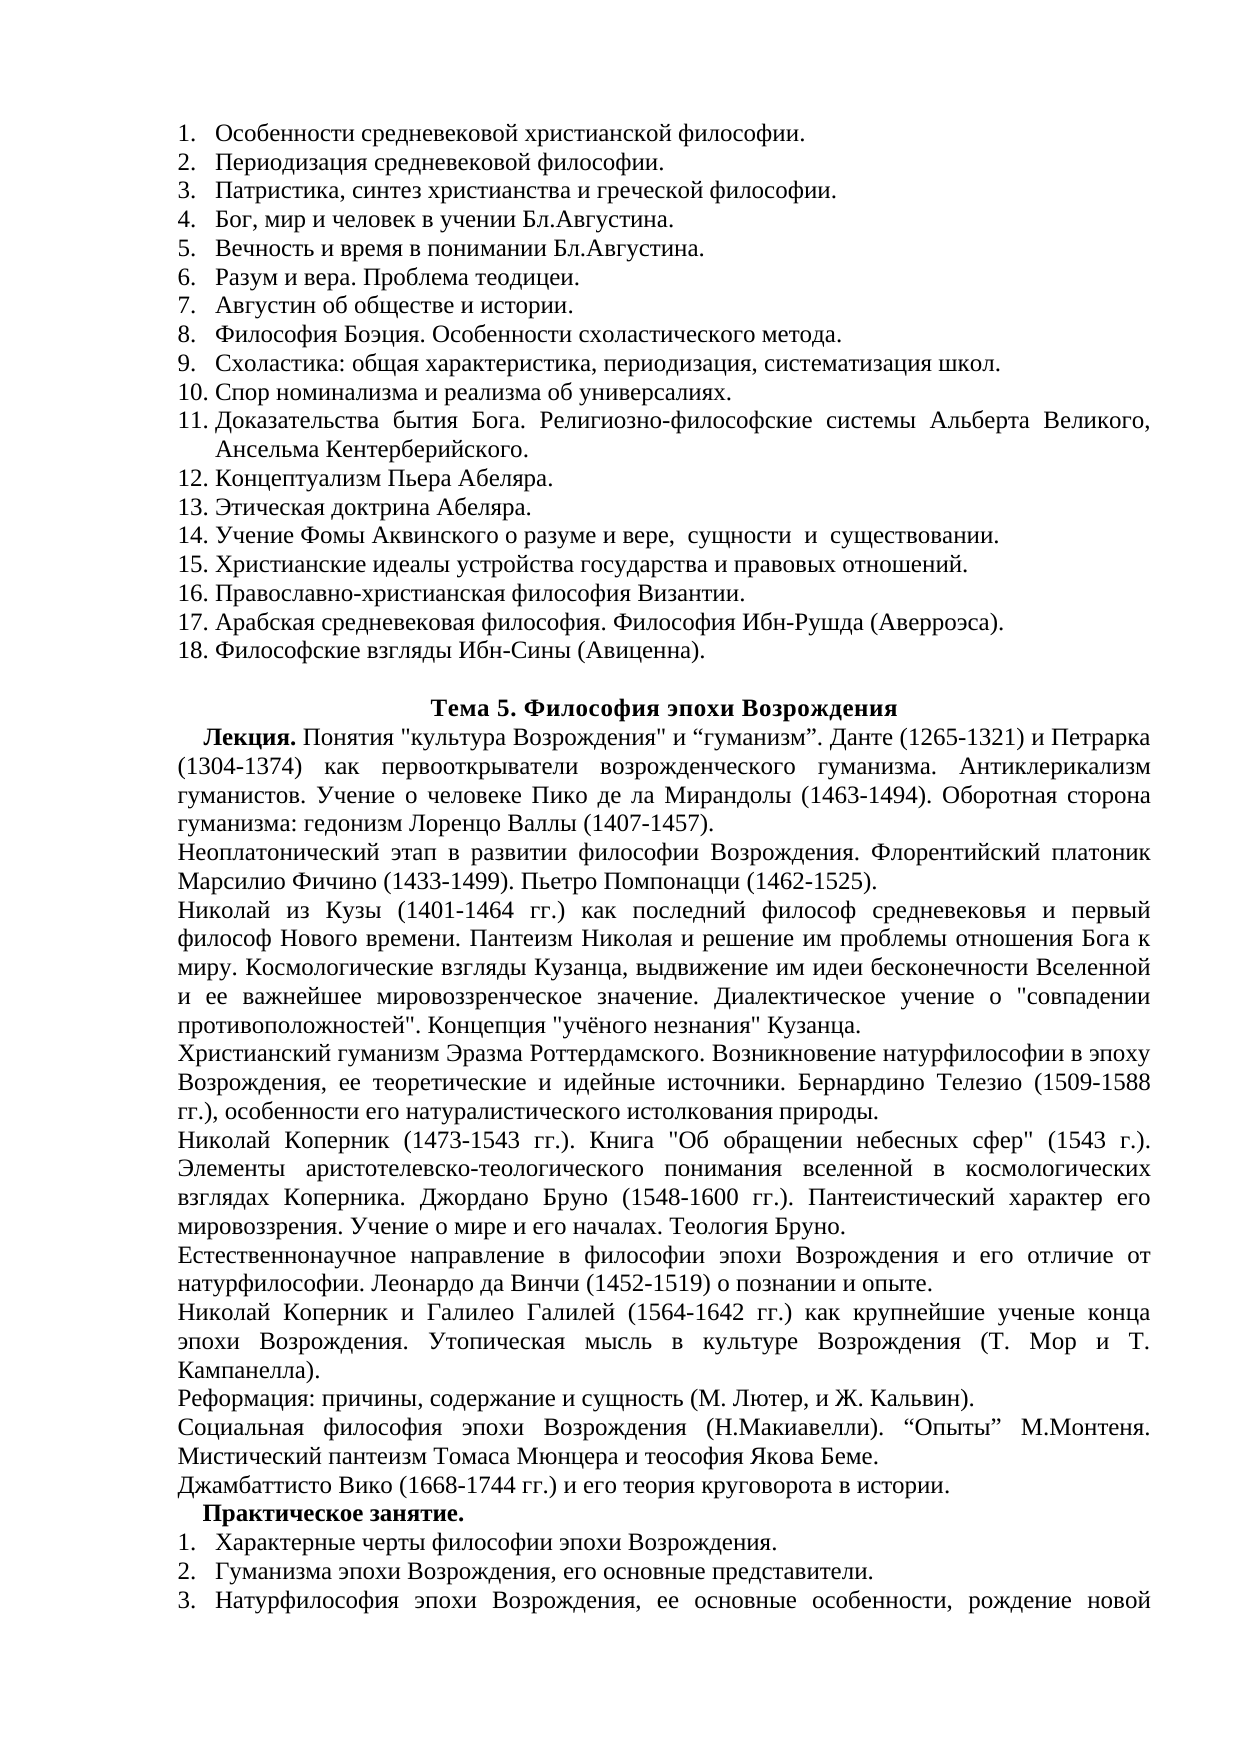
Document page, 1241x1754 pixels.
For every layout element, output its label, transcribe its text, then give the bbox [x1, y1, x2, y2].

text Практическое занятие. [177, 1498, 1152, 1527]
text Николай Коперник (1473-1543 гг.). Книга "Об обращении небесных сфер" (1543 г.). Элементы аристотелевско-теологического понимания вселенной в космологических взглядах Коперника. Джордано Бруно (1548-1600 гг.). Пантеистический характер его мировоззрения. Учение о мире и его началах. Теология Бруно. [177, 1125, 1152, 1240]
list Концептуализм Пьера Абеляра. [177, 463, 1152, 492]
text Николай из Кузы (1401-1464 гг.) как последний философ средневековья и первый философ Нового времени. Пантеизм Николая и решение им проблемы отношения Бога к миру. Космологические взгляды Кузанца, выдвижение им идеи бесконечности Вселенной и ее важнейшее мировоззренческое значение. Диалектическое учение о "совпадении противоположностей". Концепция "учёного незнания" Кузанца. [177, 895, 1152, 1038]
list Учение Фомы Аквинского о разуме и вере, сущности и существовании. [177, 521, 1152, 549]
text Джамбаттисто Вико (1668-1744 гг.) и его теория круговорота в истории. [177, 1470, 1152, 1498]
list Схоластика: общая характеристика, периодизация, систематизация школ. [177, 348, 1152, 377]
text Тема 5. Философия эпохи Возрождения [177, 693, 1152, 722]
list Периодизация средневековой философии. [177, 147, 1152, 176]
list Разум и вера. Проблема теодицеи. [177, 262, 1152, 291]
text Христианский гуманизм Эразма Роттердамского. Возникновение натурфилософии в эпоху Возрождения, ее теоретические и идейные источники. Бернардино Телезио (1509-1588 гг.), особенности его натуралистического истолкования природы. [177, 1038, 1152, 1125]
text Лекция. Понятия "культура Возрождения" и “гуманизм”. Данте (1265-1321) и Петрарка (1304-1374) как первооткрыватели возрожденческого гуманизма. Антиклерикализм гуманистов. Учение о человеке Пико де ла Мирандолы (1463-1494). Оборотная сторона гуманизма: гедонизм Лоренцо Валлы (1407-1457). [177, 722, 1152, 837]
text Николай Коперник и Галилео Галилей (1564-1642 гг.) как крупнейшие ученые конца эпохи Возрождения. Утопическая мысль в культуре Возрождения (Т. Мор и Т. Кампанелла). [177, 1297, 1152, 1383]
text Социальная философия эпохи Возрождения (Н.Макиавелли). “Опыты” М.Монтеня. Мистический пантеизм Томаса Мюнцера и теософия Якова Беме. [177, 1412, 1152, 1470]
list Арабская средневековая философия. Философия Ибн-Рушда (Аверроэса). [177, 607, 1152, 636]
list Православно-христианская философия Византии. [177, 578, 1152, 607]
text Реформация: причины, содержание и сущность (М. Лютер, и Ж. Кальвин). [177, 1383, 1152, 1412]
list Этическая доктрина Абеляра. [177, 492, 1152, 521]
list Особенности средневековой христианской философии. [177, 118, 1152, 147]
list Христианские идеалы устройства государства и правовых отношений. [177, 549, 1152, 578]
list Характерные черты философии эпохи Возрождения. [177, 1527, 1152, 1556]
list Патристика, синтез христианства и греческой философии. [177, 176, 1152, 204]
list Бог, мир и человек в учении Бл.Августина. [177, 204, 1152, 233]
list Философия Боэция. Особенности схоластического метода. [177, 319, 1152, 348]
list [177, 1585, 1152, 1613]
text Естественнонаучное направление в философии эпохи Возрождения и его отличие от натурфилософии. Леонардо да Винчи (1452-1519) о познании и опыте. [177, 1240, 1152, 1297]
list Августин об обществе и истории. [177, 291, 1152, 319]
text Неоплатонический этап в развитии философии Возрождения. Флорентийский платоник Марсилио Фичино (1433-1499). Пьетро Помпонацци (1462-1525). [177, 837, 1152, 895]
list Доказательства бытия Бога. Религиозно-философские системы Альберта Великого, Ансельма Кентерберийского. [177, 406, 1152, 463]
list Гуманизма эпохи Возрождения, его основные представители. [177, 1556, 1152, 1585]
list Философские взгляды Ибн-Сины (Авиценна). [177, 636, 1152, 664]
list Спор номинализма и реализма об универсалиях. [177, 377, 1152, 406]
list Вечность и время в понимании Бл.Августина. [177, 233, 1152, 262]
